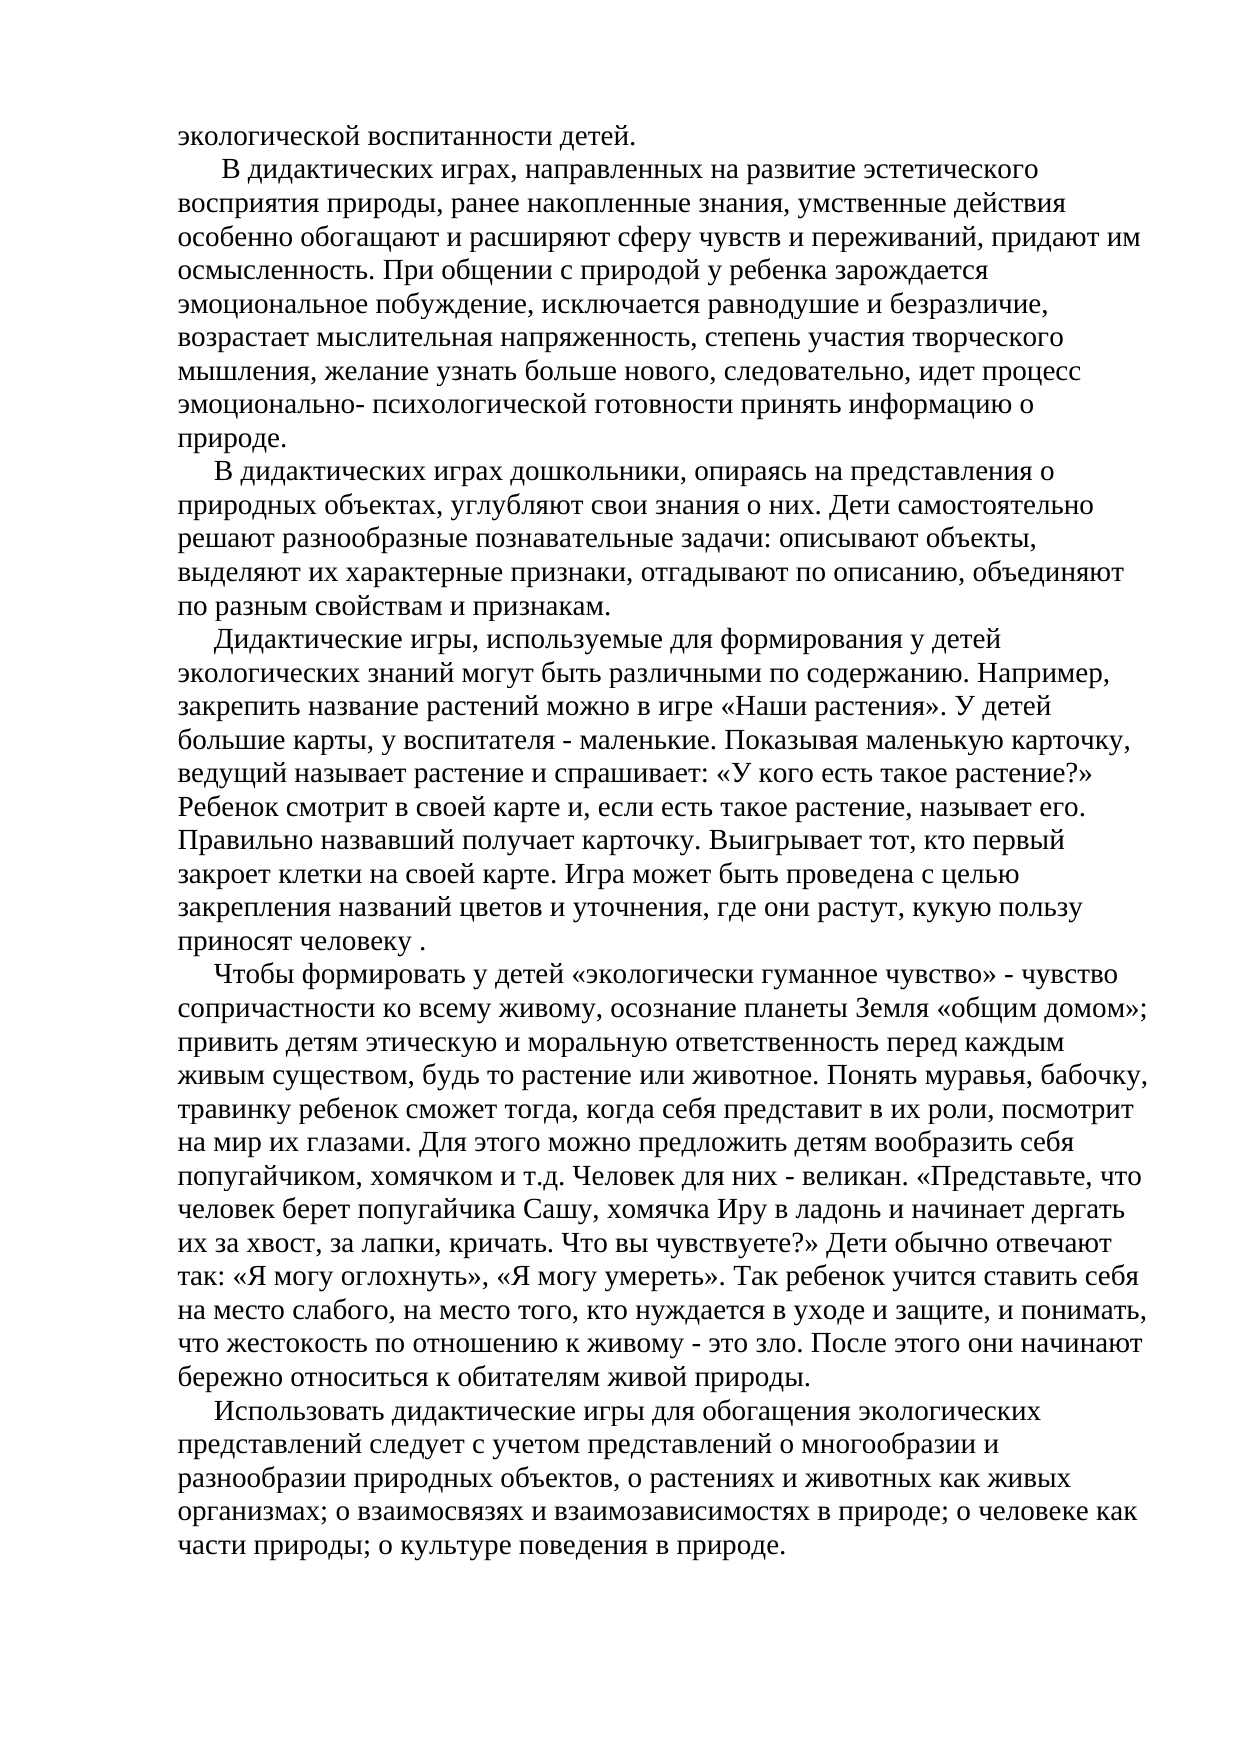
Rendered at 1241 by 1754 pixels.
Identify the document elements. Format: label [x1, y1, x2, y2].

text [177, 118, 1152, 1560]
